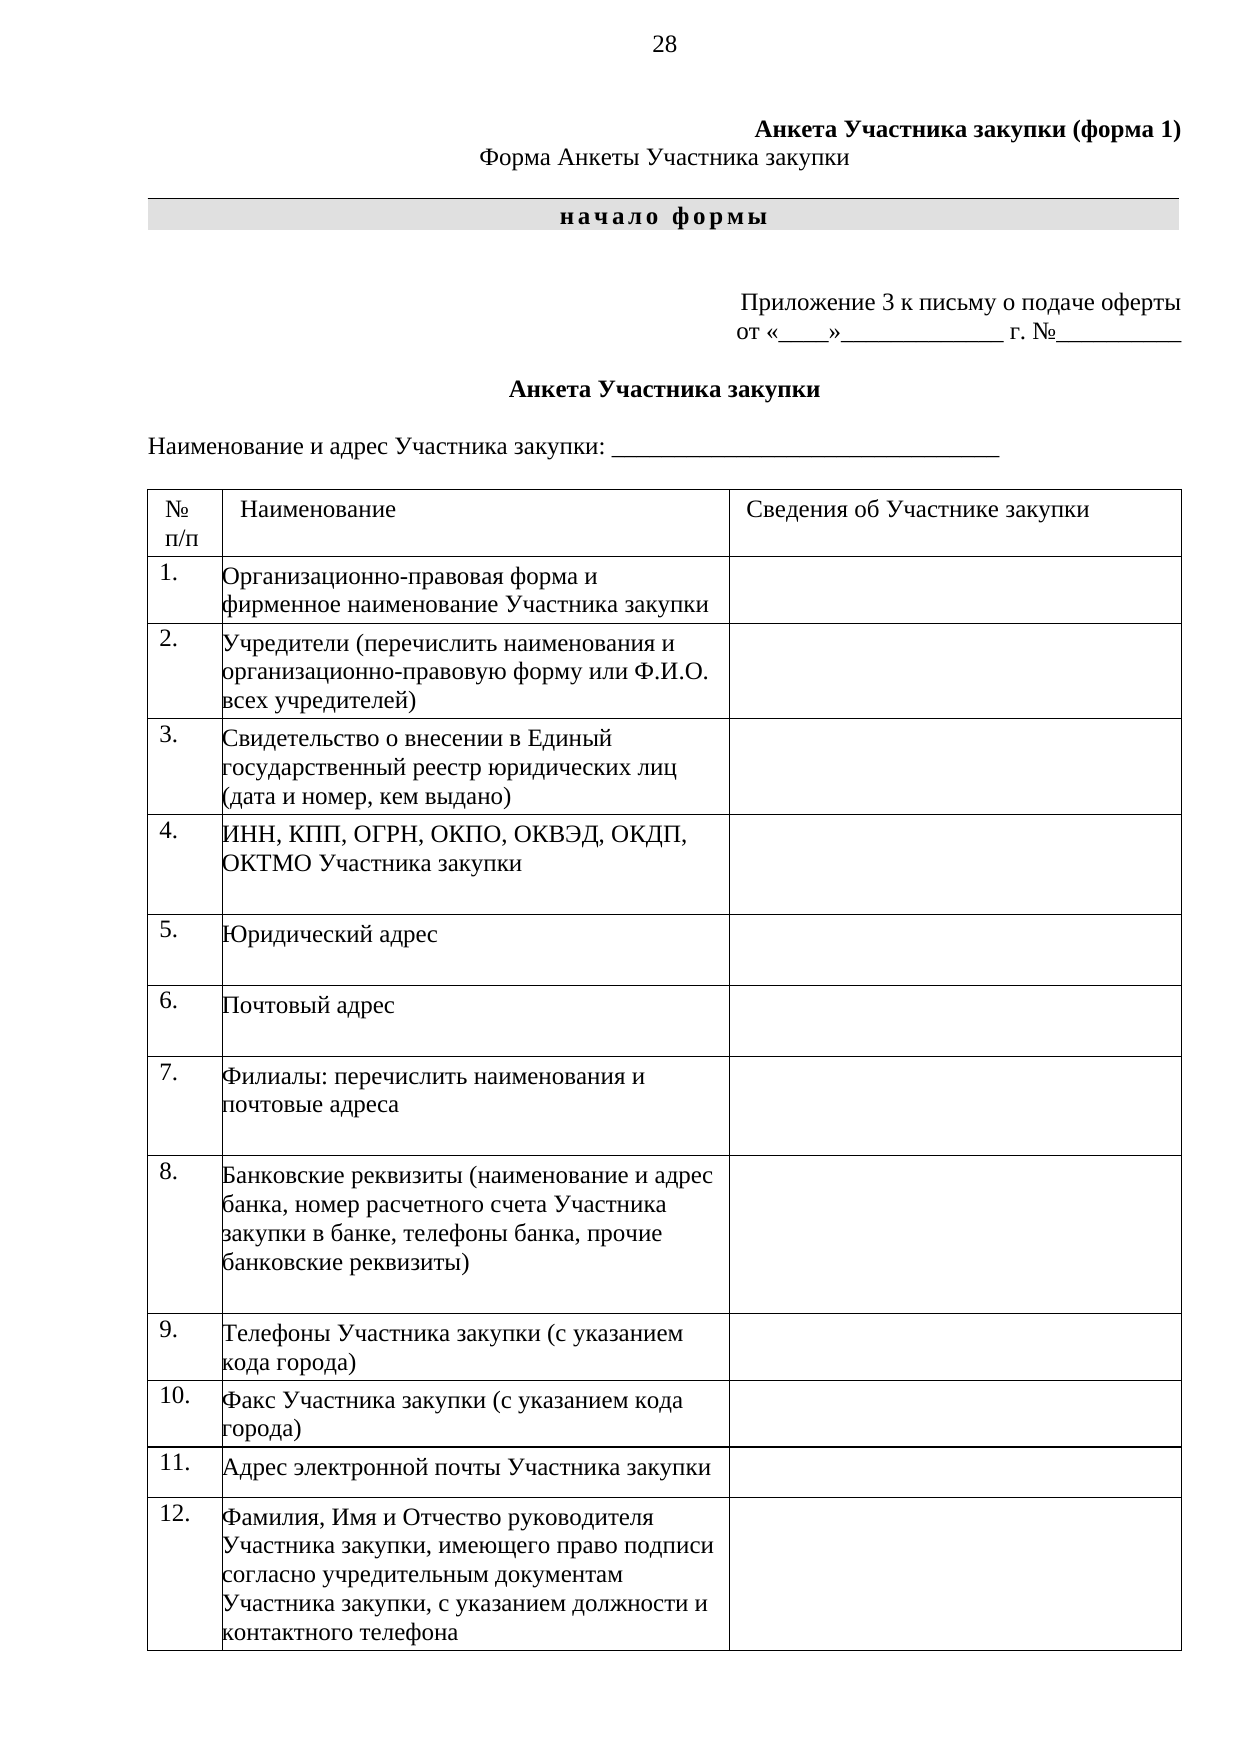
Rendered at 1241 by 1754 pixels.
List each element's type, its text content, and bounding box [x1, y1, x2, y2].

table_cell [148, 1498, 222, 1650]
table_cell Юридический адрес [223, 915, 729, 984]
table_cell [148, 815, 222, 913]
table_cell Банковские реквизиты (наименование и адрес банка, номер расчетного счета Участника закупки в банке, телефоны банка, прочие банковские реквизиты) [223, 1156, 729, 1313]
table_cell Свидетельство о внесении в Единый государственный реестр юридических лиц (дата и номер, кем выдано) [223, 719, 729, 814]
table_cell [730, 1314, 1181, 1379]
table_cell [730, 915, 1181, 984]
table_cell [148, 557, 222, 622]
table_cell [730, 1498, 1181, 1650]
table_cell [730, 1156, 1181, 1313]
table_cell [148, 624, 222, 718]
table_cell [148, 915, 222, 984]
table_cell [730, 719, 1181, 814]
text начало формы [148, 199, 1179, 230]
table_cell [148, 1381, 222, 1446]
table_cell [730, 557, 1181, 622]
table_cell Адрес электронной почты Участника закупки [223, 1448, 729, 1497]
table_header Наименование [223, 490, 729, 556]
table_header Сведения об Участнике закупки [730, 490, 1181, 556]
text Анкета Участника закупки [148, 374, 1181, 402]
table_cell [730, 1448, 1181, 1497]
table_cell [148, 986, 222, 1056]
table_cell Учредители (перечислить наименования и организационно-правовую форму или Ф.И.О. всех учредителей) [223, 624, 729, 718]
table_cell [730, 1057, 1181, 1155]
table_cell Фамилия, Имя и Отчество руководителя Участника закупки, имеющего право подписи согласно учредительным документам Участника закупки, с указанием должности и контактного телефона [223, 1498, 729, 1650]
table_cell Филиалы: перечислить наименования и почтовые адреса [223, 1057, 729, 1155]
table_cell [148, 719, 222, 814]
table_cell [730, 1381, 1181, 1446]
table_header № п/п [148, 490, 222, 556]
table_cell Факс Участника закупки (с указанием кода города) [223, 1381, 729, 1446]
table_cell [730, 624, 1181, 718]
text Форма Анкеты Участника закупки [148, 142, 1181, 171]
text Приложение 3 к письму о подаче оферты от «____»_____________ г. №__________ [148, 287, 1181, 345]
table_cell [148, 1057, 222, 1155]
table_cell [148, 1448, 222, 1497]
table_cell [730, 815, 1181, 913]
table_cell [148, 1156, 222, 1313]
table_cell Организационно-правовая форма и фирменное наименование Участника закупки [223, 557, 729, 622]
subtitle Анкета Участника закупки (форма 3) [148, 114, 1181, 142]
table_cell [730, 986, 1181, 1056]
text Наименование и адрес Участника закупки: _______________________________ [148, 431, 1181, 460]
table_cell ИНН, КПП, ОГРН, ОКПО, ОКВЭД, ОКДП, ОКТМО Участника закупки [223, 815, 729, 913]
table_cell [148, 1314, 222, 1379]
table_cell Телефоны Участника закупки (с указанием кода города) [223, 1314, 729, 1379]
table_cell Почтовый адрес [223, 986, 729, 1056]
